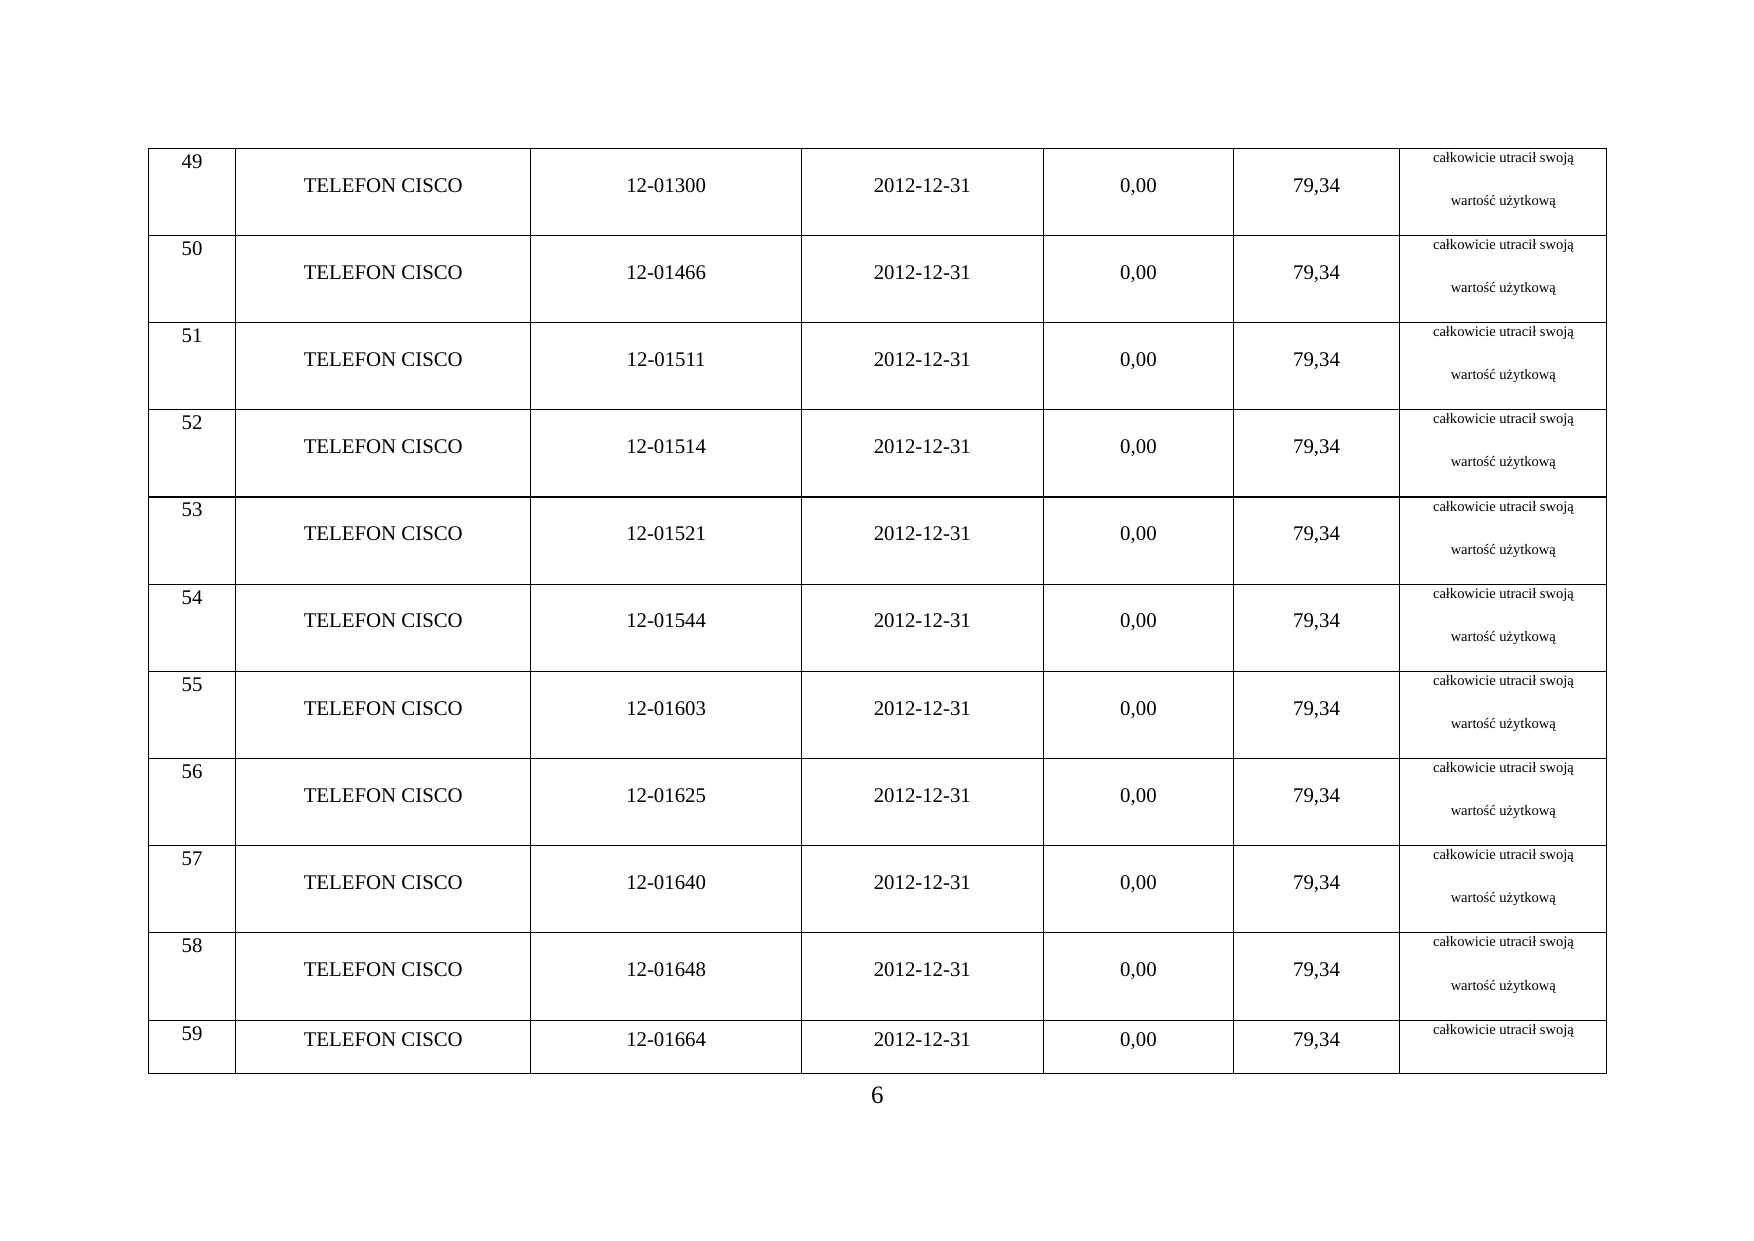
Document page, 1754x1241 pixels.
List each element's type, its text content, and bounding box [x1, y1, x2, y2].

table_cell 79,34 [1234, 149, 1399, 235]
table_cell 53 [149, 498, 235, 583]
table_cell 57 [149, 846, 235, 932]
table_cell 79,34 [1234, 410, 1399, 496]
table_cell całkowicie utracił swoją wartość użytkową [1400, 585, 1606, 671]
table_cell 12-01648 [531, 933, 801, 1019]
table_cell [1400, 149, 1606, 235]
table_cell 79,34 [1234, 672, 1399, 758]
table_cell 2012-12-31 [802, 759, 1043, 845]
table_cell 0,00 [1044, 585, 1233, 671]
table_cell 0,00 [1044, 1021, 1233, 1073]
table_cell całkowicie utracił swoją wartość użytkową [1400, 323, 1606, 409]
table_cell TELEFON CISCO [236, 149, 530, 235]
table_cell 0,00 [1044, 672, 1233, 758]
table_cell całkowicie utracił swoją wartość użytkową [1400, 498, 1606, 583]
table_cell 2012-12-31 [802, 498, 1043, 583]
table_cell TELEFON CISCO [236, 1021, 530, 1073]
table_cell 79,34 [1234, 236, 1399, 322]
table_cell 12-01300 [531, 149, 801, 235]
table_cell 0,00 [1044, 498, 1233, 583]
table_cell 12-01640 [531, 846, 801, 932]
table_cell 55 [149, 672, 235, 758]
table_cell 0,00 [1044, 846, 1233, 932]
table_cell 2012-12-31 [802, 410, 1043, 496]
table_cell 79,34 [1234, 933, 1399, 1019]
table_cell 0,00 [1044, 149, 1233, 235]
table_cell całkowicie utracił swoją wartość użytkową [1400, 759, 1606, 845]
table_cell 79,34 [1234, 759, 1399, 845]
table_cell 2012-12-31 [802, 585, 1043, 671]
table_cell 2012-12-31 [802, 846, 1043, 932]
table_cell 0,00 [1044, 759, 1233, 845]
table_cell TELEFON CISCO [236, 236, 530, 322]
table_cell TELEFON CISCO [236, 933, 530, 1019]
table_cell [1400, 933, 1606, 1019]
table_cell 12-01664 [531, 1021, 801, 1073]
table_cell TELEFON CISCO [236, 846, 530, 932]
table_cell 79,34 [1234, 323, 1399, 409]
table_cell 2012-12-31 [802, 933, 1043, 1019]
table_cell 12-01603 [531, 672, 801, 758]
table_cell 49 [149, 149, 235, 235]
table_cell TELEFON CISCO [236, 498, 530, 583]
table_cell 79,34 [1234, 585, 1399, 671]
table_cell 54 [149, 585, 235, 671]
table_cell 12-01514 [531, 410, 801, 496]
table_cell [1400, 1021, 1606, 1073]
table_cell 2012-12-31 [802, 149, 1043, 235]
table_cell 12-01521 [531, 498, 801, 583]
table_cell TELEFON CISCO [236, 672, 530, 758]
table_cell całkowicie utracił swoją wartość użytkową [1400, 846, 1606, 932]
table_cell całkowicie utracił swoją wartość użytkową [1400, 672, 1606, 758]
table_cell TELEFON CISCO [236, 759, 530, 845]
table_cell 12-01625 [531, 759, 801, 845]
table_cell 79,34 [1234, 498, 1399, 583]
table_cell 0,00 [1044, 323, 1233, 409]
table_cell 0,00 [1044, 236, 1233, 322]
table_cell 79,34 [1234, 846, 1399, 932]
table_cell 2012-12-31 [802, 672, 1043, 758]
table_cell 56 [149, 759, 235, 845]
table_cell 50 [149, 236, 235, 322]
table_cell całkowicie utracił swoją wartość użytkową [1400, 410, 1606, 496]
table_cell 12-01544 [531, 585, 801, 671]
table_cell 0,00 [1044, 933, 1233, 1019]
table_cell 2012-12-31 [802, 236, 1043, 322]
table_cell TELEFON CISCO [236, 585, 530, 671]
table_cell 12-01466 [531, 236, 801, 322]
table_cell 0,00 [1044, 410, 1233, 496]
table_cell 51 [149, 323, 235, 409]
table_cell 2012-12-31 [802, 1021, 1043, 1073]
table_cell 2012-12-31 [802, 323, 1043, 409]
table_cell 79,34 [1234, 1021, 1399, 1073]
table_cell 58 [149, 933, 235, 1019]
table_cell TELEFON CISCO [236, 410, 530, 496]
table_cell 59 [149, 1021, 235, 1073]
table_cell 12-01511 [531, 323, 801, 409]
table_cell TELEFON CISCO [236, 323, 530, 409]
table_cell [1400, 236, 1606, 322]
table_cell 52 [149, 410, 235, 496]
